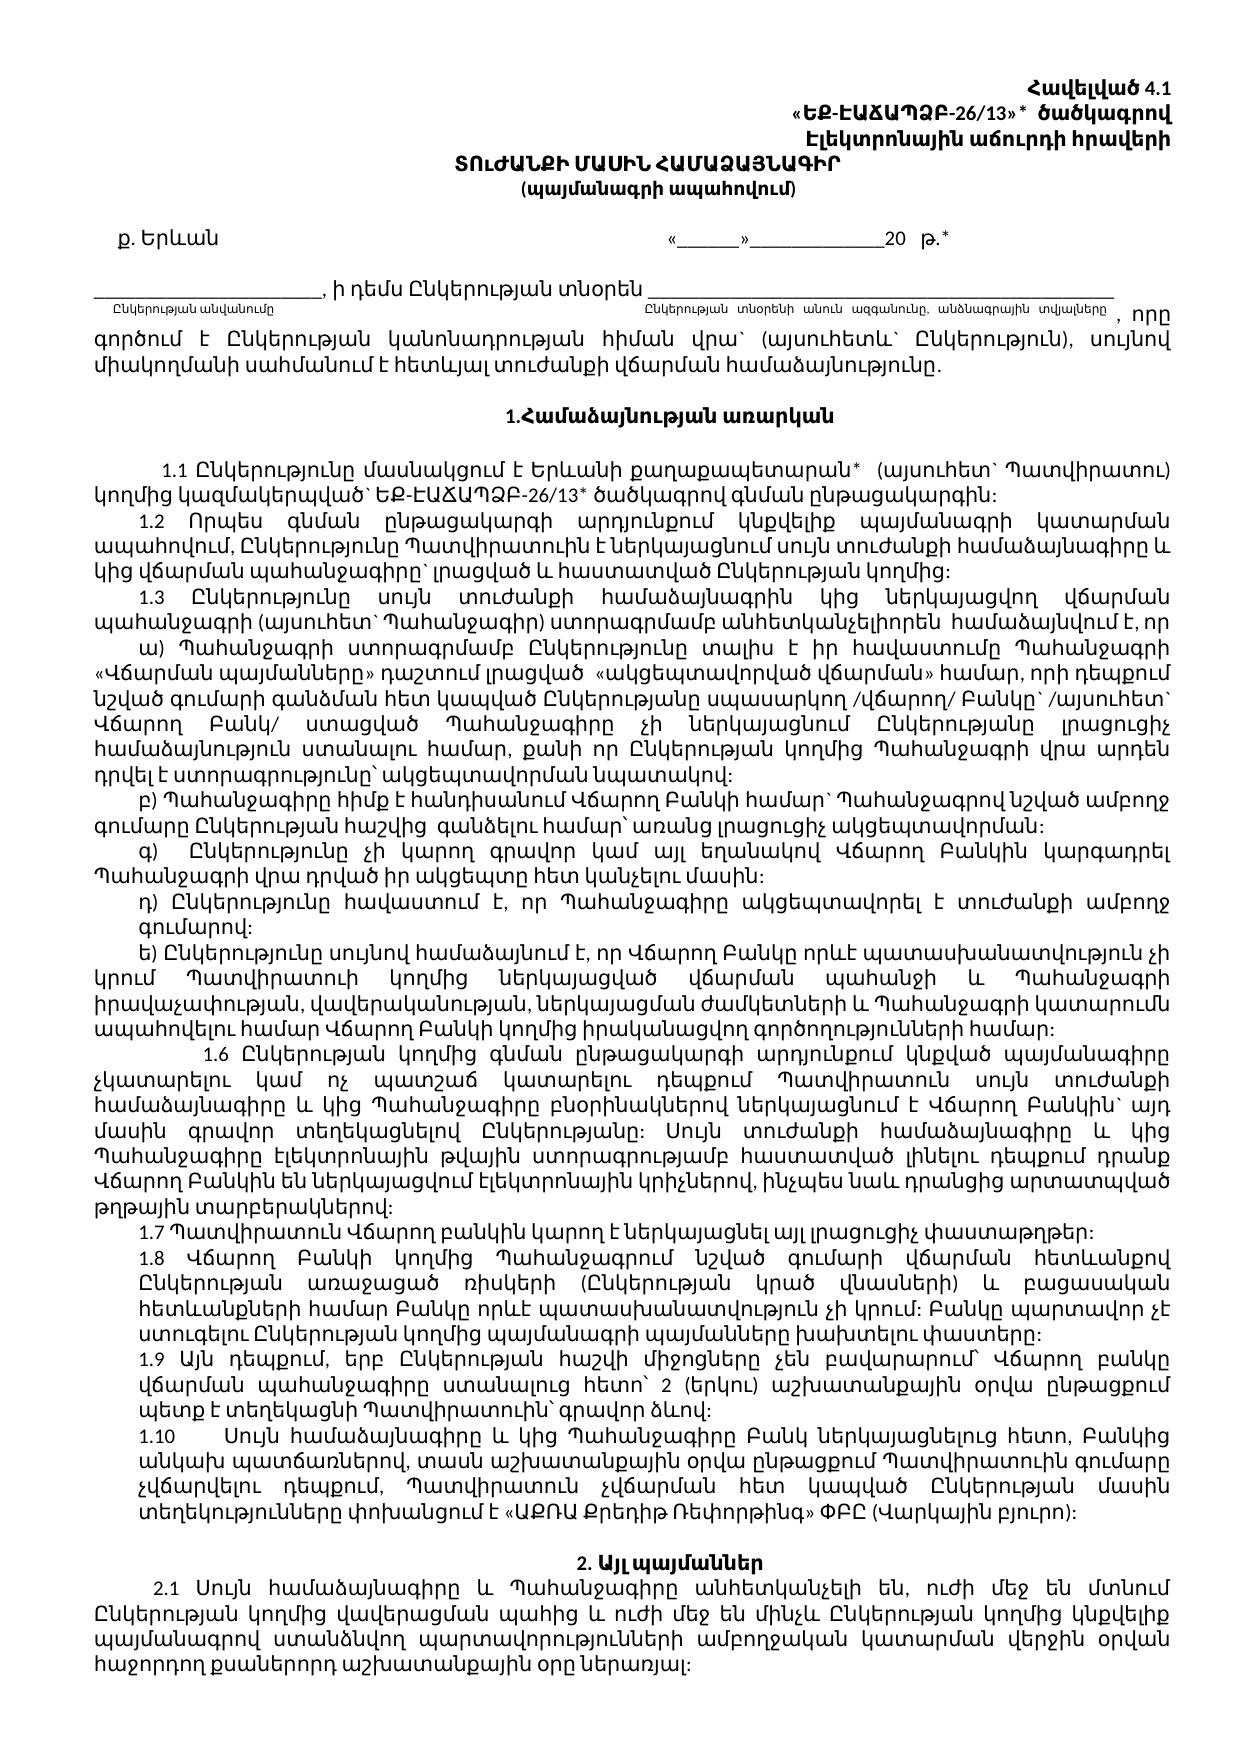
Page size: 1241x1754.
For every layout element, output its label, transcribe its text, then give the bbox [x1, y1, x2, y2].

text գ) Ընկերությունը չի կարող գրավոր կամ այլ եղանակով Վճարող Բանկին կարգադրել Պահանջագրի վրա դրված իր ակցեպտը հետ կանչելու մասին: [94, 838, 1171, 889]
text դ) Ընկերությունը հավաստում է, որ Պահանջագիրը ակցեպտավորել է տուժանքի ամբողջ գումարով: [138, 889, 1171, 940]
text 1.6 Ընկերության կողմից գնման ընթացակարգի արդյունքում կնքված պայմանագիրը չկատարելու կամ ոչ պատշաճ կատարելու դեպքում Պատվիրատուն սույն տուժանքի համաձայնագիրը և կից Պահանջագիրը բնօրինակներով ներկայացնում է Վճարող Բանկին` այդ մասին գրավոր տեղեկացնելով Ընկերությանը: Սույն տուժանքի համաձայնագիրը և կից Պահանջագիրը էլեկտրոնային թվային ստորագրությամբ հաստատված լինելու դեպքում դրանք Վճարող Բանկին են ներկայացվում էլեկտրոնային կրիչներով, ինչպես նաև դրանցից արտատպված թղթային տարբերակներով: [94, 1042, 1171, 1219]
text 2. Այլ պայմաններ [169, 1550, 1171, 1575]
text 2.1 Սույն համաձայնագիրը և Պահանջագիրը անհետկանչելի են, ուժի մեջ են մտնում Ընկերության կողմից վավերացման պահից և ուժի մեջ են մինչև Ընկերության կողմից կնքվելիք պայմանագրով ստանձնվող պարտավորությունների ամբողջական կատարման վերջին օրվան հաջորդող քսաներորդ աշխատանքային օրը ներառյալ: [94, 1575, 1171, 1677]
text Հավելված 4.1 [94, 75, 1171, 100]
text 1.3 Ընկերությունը սույն տուժանքի համաձայնագրին կից ներկայացվող վճարման պահանջագրի (այսուհետ` Պահանջագիր) ստորագրմամբ անհետկանչելիորեն համաձայնվում է, որ [94, 584, 1171, 635]
text (պայմանագրի ապահովում) [94, 177, 1171, 199]
text 1.Համաձայնության առարկան [169, 403, 1171, 428]
text ՏՈւԺԱՆՔԻ ՄԱՍԻՆ ՀԱՄԱՁԱՅՆԱԳԻՐ [94, 151, 1171, 177]
text ______________________, ի դեմս Ընկերության տնօրեն _____________________________________________ [94, 276, 1171, 301]
text բ) Պահանջագիրը հիմք է հանդիսանում Վճարող Բանկի համար` Պահանջագրով նշված ամբողջ գումարը Ընկերության հաշվից գանձելու համար՝ առանց լրացուցիչ ակցեպտավորման: [94, 787, 1171, 838]
text «ԵՔ-ԷԱՃԱՊՁԲ-26/13»* ծածկագրով [94, 100, 1171, 126]
text ա) Պահանջագրի ստորագրմամբ Ընկերությունը տալիս է իր հավաստումը Պահանջագրի «Վճարման պայմանները» դաշտում լրացված «ակցեպտավորված վճարման» համար, որի դեպքում նշված գումարի գանձման հետ կապված Ընկերությանը սպասարկող /վճարող/ Բանկը` /այսուհետ` Վճարող Բանկ/ ստացված Պահանջագիրը չի ներկայացնում Ընկերությանը լրացուցիչ համաձայնություն ստանալու համար, քանի որ Ընկերության կողմից Պահանջագրի վրա արդեն դրվել է ստորագրությունը՝ ակցեպտավորման նպատակով: [94, 635, 1171, 787]
text Էլեկտրոնային աճուրդի հրավերի [94, 126, 1171, 151]
text 1.1 Ընկերությունը մասնակցում է Երևանի քաղաքապետարան* (այսուհետ` Պատվիրատու) կողմից կազմակերպված` ԵՔ-ԷԱՃԱՊՁԲ-26/13* ծածկագրով գնման ընթացակարգին: [94, 457, 1171, 508]
text Ընկերության անվանումը Ընկերության տնօրենի անուն ազգանունը, անձնագրային տվյալները , որը գործում է Ընկերության կանոնադրության հիման վրա` (այսուհետև` Ընկերություն), սույնով միակողմանի սահմանում է հետևյալ տուժանքի վճարման համաձայնությունը. [94, 301, 1171, 377]
text ք. Երևան «______»_____________20 թ.* [94, 225, 1171, 250]
text 1.7 Պատվիրատուն Վճարող բանկին կարող է ներկայացնել այլ լրացուցիչ փաստաթղթեր: [138, 1219, 1171, 1245]
text 1.10 Սույն համաձայնագիրը և կից Պահանջագիրը Բանկ ներկայացնելուց հետո, Բանկից անկախ պատճառներով, տասն աշխատանքային օրվա ընթացքում Պատվիրատուին գումարը չվճարվելու դեպքում, Պատվիրատուն չվճարման հետ կապված Ընկերության մասին տեղեկությունները փոխանցում է «ԱՔՌԱ Քրեդիթ Ռեփորթինգ» ՓԲԸ (Վարկային բյուրո): [138, 1423, 1171, 1524]
text 1.2 Որպես գնման ընթացակարգի արդյունքում կնքվելիք պայմանագրի կատարման ապահովում, Ընկերությունը Պատվիրատուին է ներկայացնում սույն տուժանքի համաձայնագիրը և կից վճարման պահանջագիրը` լրացված և հաստատված Ընկերության կողմից: [94, 508, 1171, 584]
text 1.8 Վճարող Բանկի կողմից Պահանջագրում նշված գումարի վճարման հետևանքով Ընկերության առաջացած ռիսկերի (Ընկերության կրած վնասների) և բացասական հետևանքների համար Բանկը որևէ պատասխանատվություն չի կրում: Բանկը պարտավոր չէ ստուգելու Ընկերության կողմից պայմանագրի պայմանները խախտելու փաստերը: [138, 1245, 1171, 1347]
text 1.9 Այն դեպքում, երբ Ընկերության հաշվի միջոցները չեն բավարարում՝ Վճարող բանկը վճարման պահանջագիրը ստանալուց հետո՝ 2 (երկու) աշխատանքային օրվա ընթացքում պետք է տեղեկացնի Պատվիրատուին՝ գրավոր ձևով: [138, 1347, 1171, 1423]
text ե) Ընկերությունը սույնով համաձայնում է, որ Վճարող Բանկը որևէ պատասխանատվություն չի կրում Պատվիրատուի կողմից ներկայացված վճարման պահանջի և Պահանջագրի իրավաչափության, վավերականության, ներկայացման ժամկետների և Պահանջագրի կատարումն ապահովելու համար Վճարող Բանկի կողմից իրականացվող գործողությունների համար: [94, 940, 1171, 1042]
